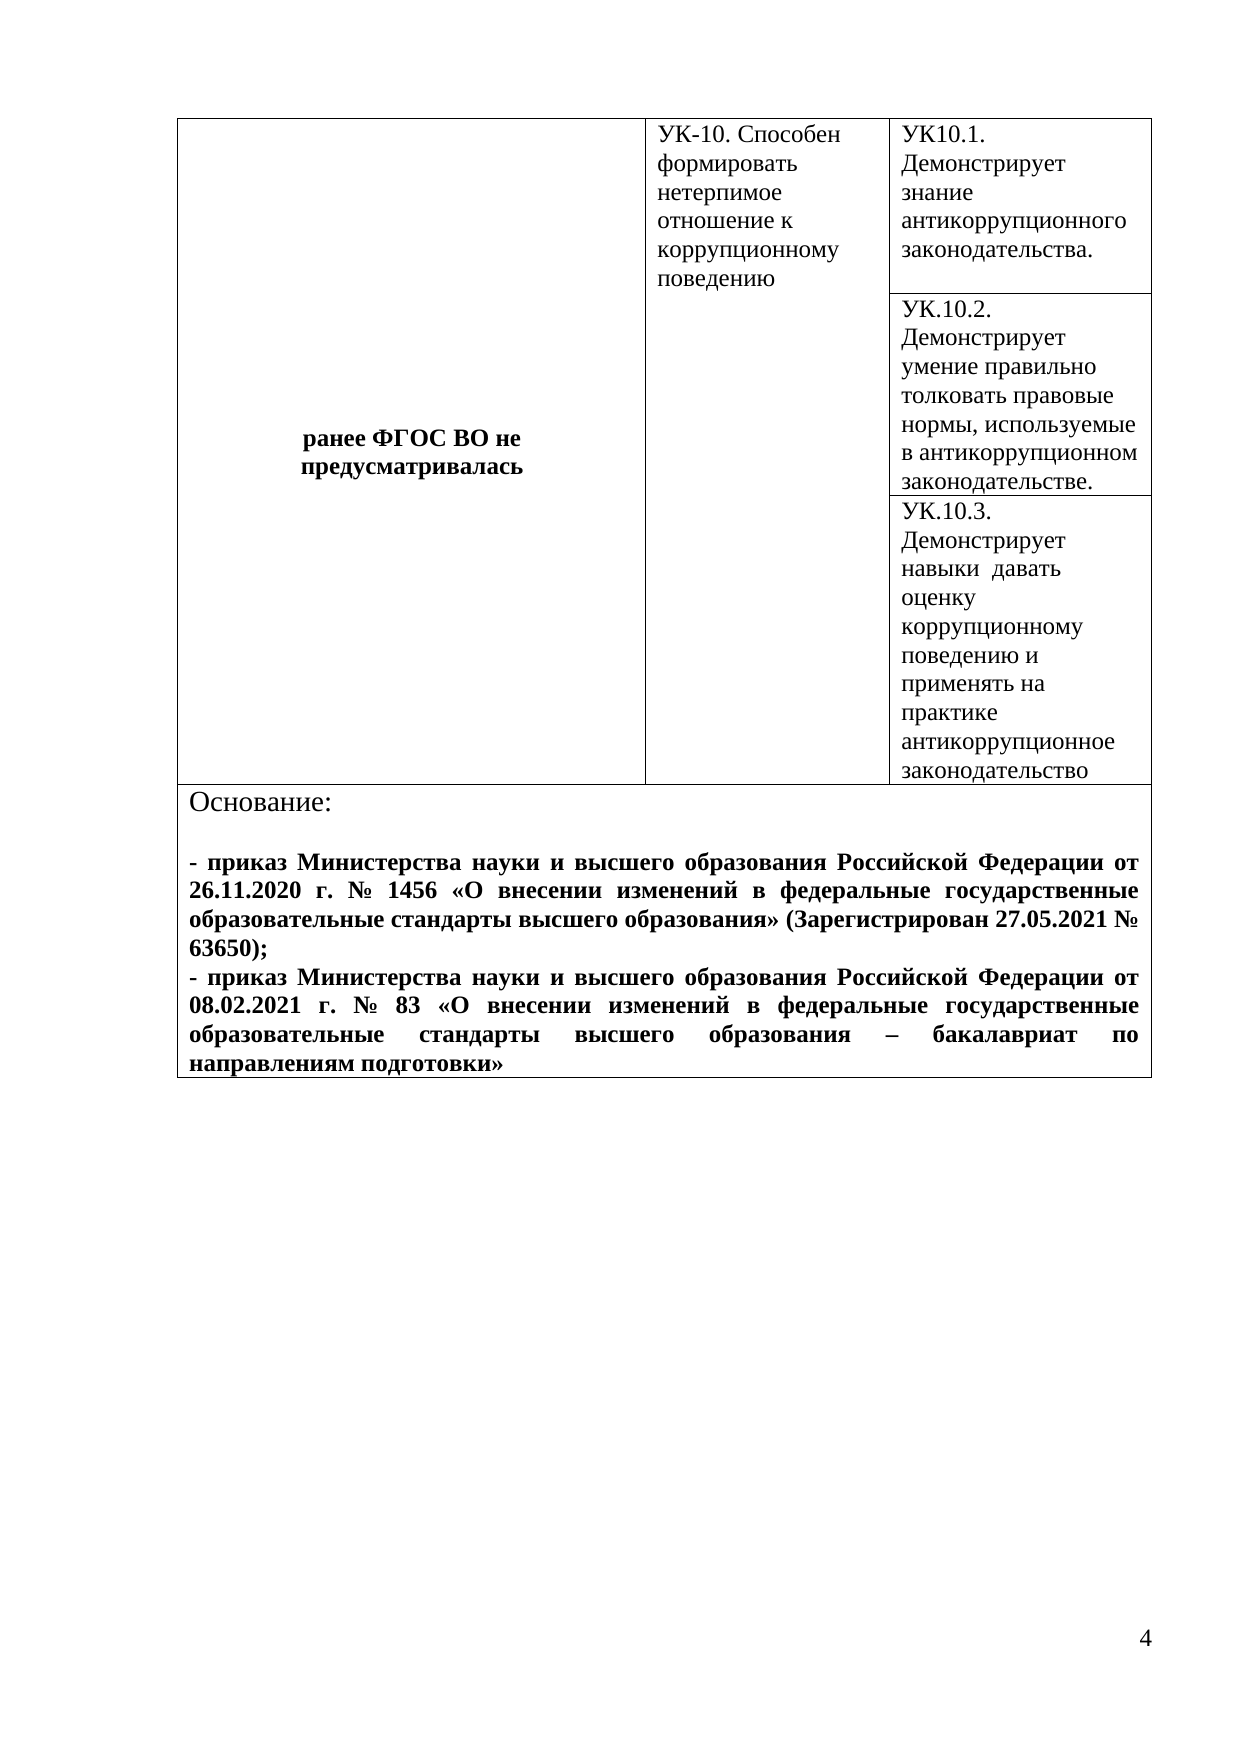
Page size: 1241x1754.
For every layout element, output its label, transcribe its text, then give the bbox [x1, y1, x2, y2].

table_cell УК.10.3. Демонстрирует навыки давать оценку коррупционному поведению и применять на практике антикоррупционное законодательство [890, 496, 1151, 783]
table_cell УК-10. Способен формировать нетерпимое отношение к коррупционному поведению [646, 119, 889, 783]
table_cell ранее ФГОС ВО не предусматривалась [178, 119, 645, 783]
table_cell УК.10.2. Демонстрирует умение правильно толковать правовые нормы, используемые в антикоррупционном законодательстве. [890, 294, 1151, 495]
table_cell Основание: - приказ Министерства науки и высшего образования Российской Федерации от 26.11.2020 г. № 1456 «О внесении изменений в федеральные государственные образовательные стандарты высшего образования» (Зарегистрирован 27.05.2021 № 63650); - приказ Министерства науки и высшего образования Российской Федерации от 08.02.2021 г. № 83 «О внесении изменений в федеральные государственные образовательные стандарты высшего образования – бакалавриат по направлениям подготовки» [178, 785, 1151, 1077]
table_cell УК10.1. Демонстрирует знание антикоррупционного законодательства. [890, 119, 1151, 293]
